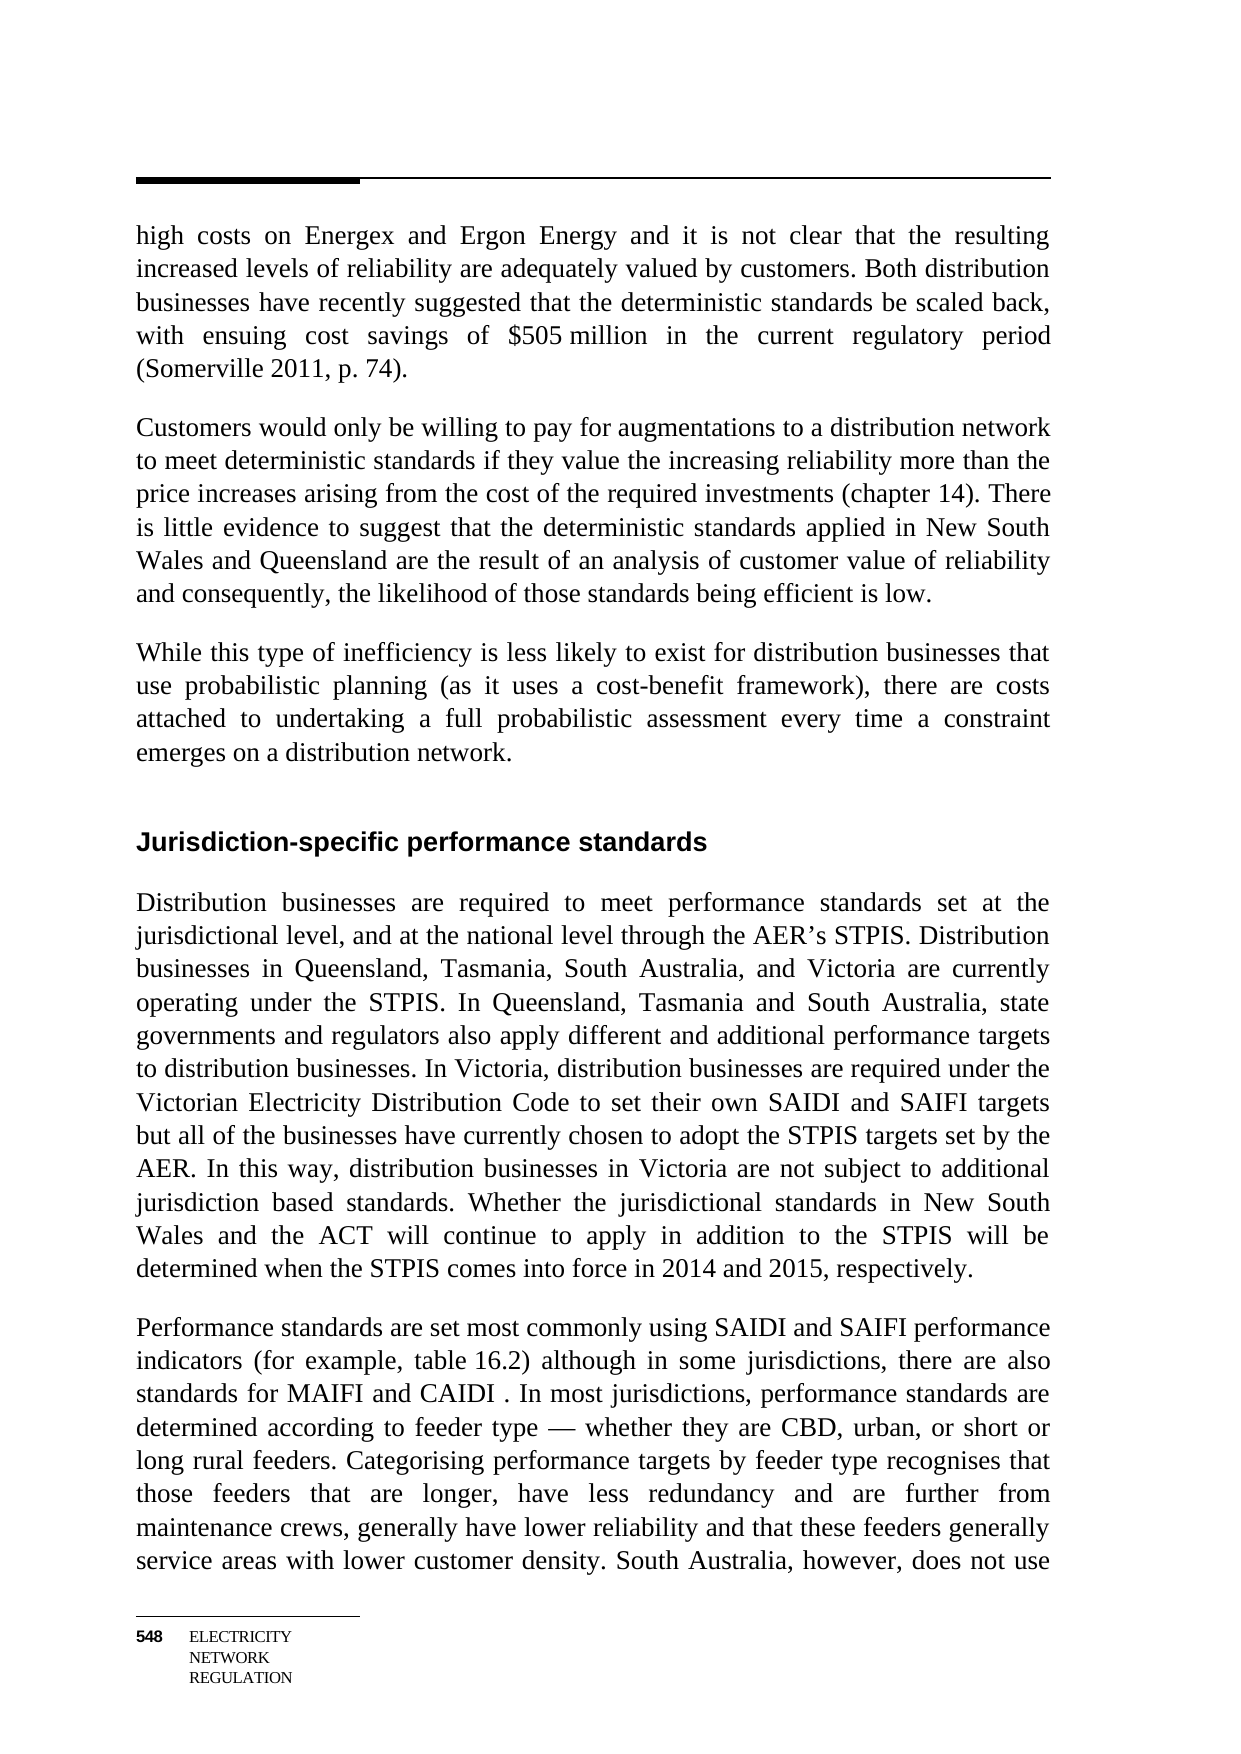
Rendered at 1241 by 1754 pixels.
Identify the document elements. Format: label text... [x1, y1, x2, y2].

text While this type of inefficiency is less likely to exist for distribution businesses that use probabilistic planning (as it uses a cost-benefit framework), there are costs attached to undertaking a full probabilistic assessment every time a constraint emerges on a distribution network. [136, 633, 1051, 767]
text Distribution businesses are required to meet performance standards set at the jurisdictional level, and at the national level through the AER’s STPIS. Distribution businesses in Queensland, Tasmania, South Australia, and Victoria are currently operating under the STPIS. In Queensland, Tasmania and South Australia, state governments and regulators also apply different and additional performance targets to distribution businesses. In Victoria, distribution businesses are required under the Victorian Electricity Distribution Code to set their own SAIDI and SAIFI targets but all of the businesses have currently chosen to adopt the STPIS targets set by the AER. In this way, distribution businesses in Victoria are not subject to additional jurisdiction based standards. Whether the jurisdictional standards in New South Wales and the ACT will continue to apply in addition to the STPIS will be determined when the STPIS comes into force in 2014 and 2015, respectively. [136, 883, 1051, 1283]
subtitle Jurisdiction-specific performance standards [136, 825, 1051, 858]
text Customers would only be willing to pay for augmentations to a distribution network to meet deterministic standards if they value the increasing reliability more than the price increases arising from the cost of the required investments (chapter 14). There is little evidence to suggest that the deterministic standards applied in New South Wales and Queensland are the result of an analysis of customer value of reliability and consequently, the likelihood of those standards being efficient is low. [136, 408, 1051, 608]
